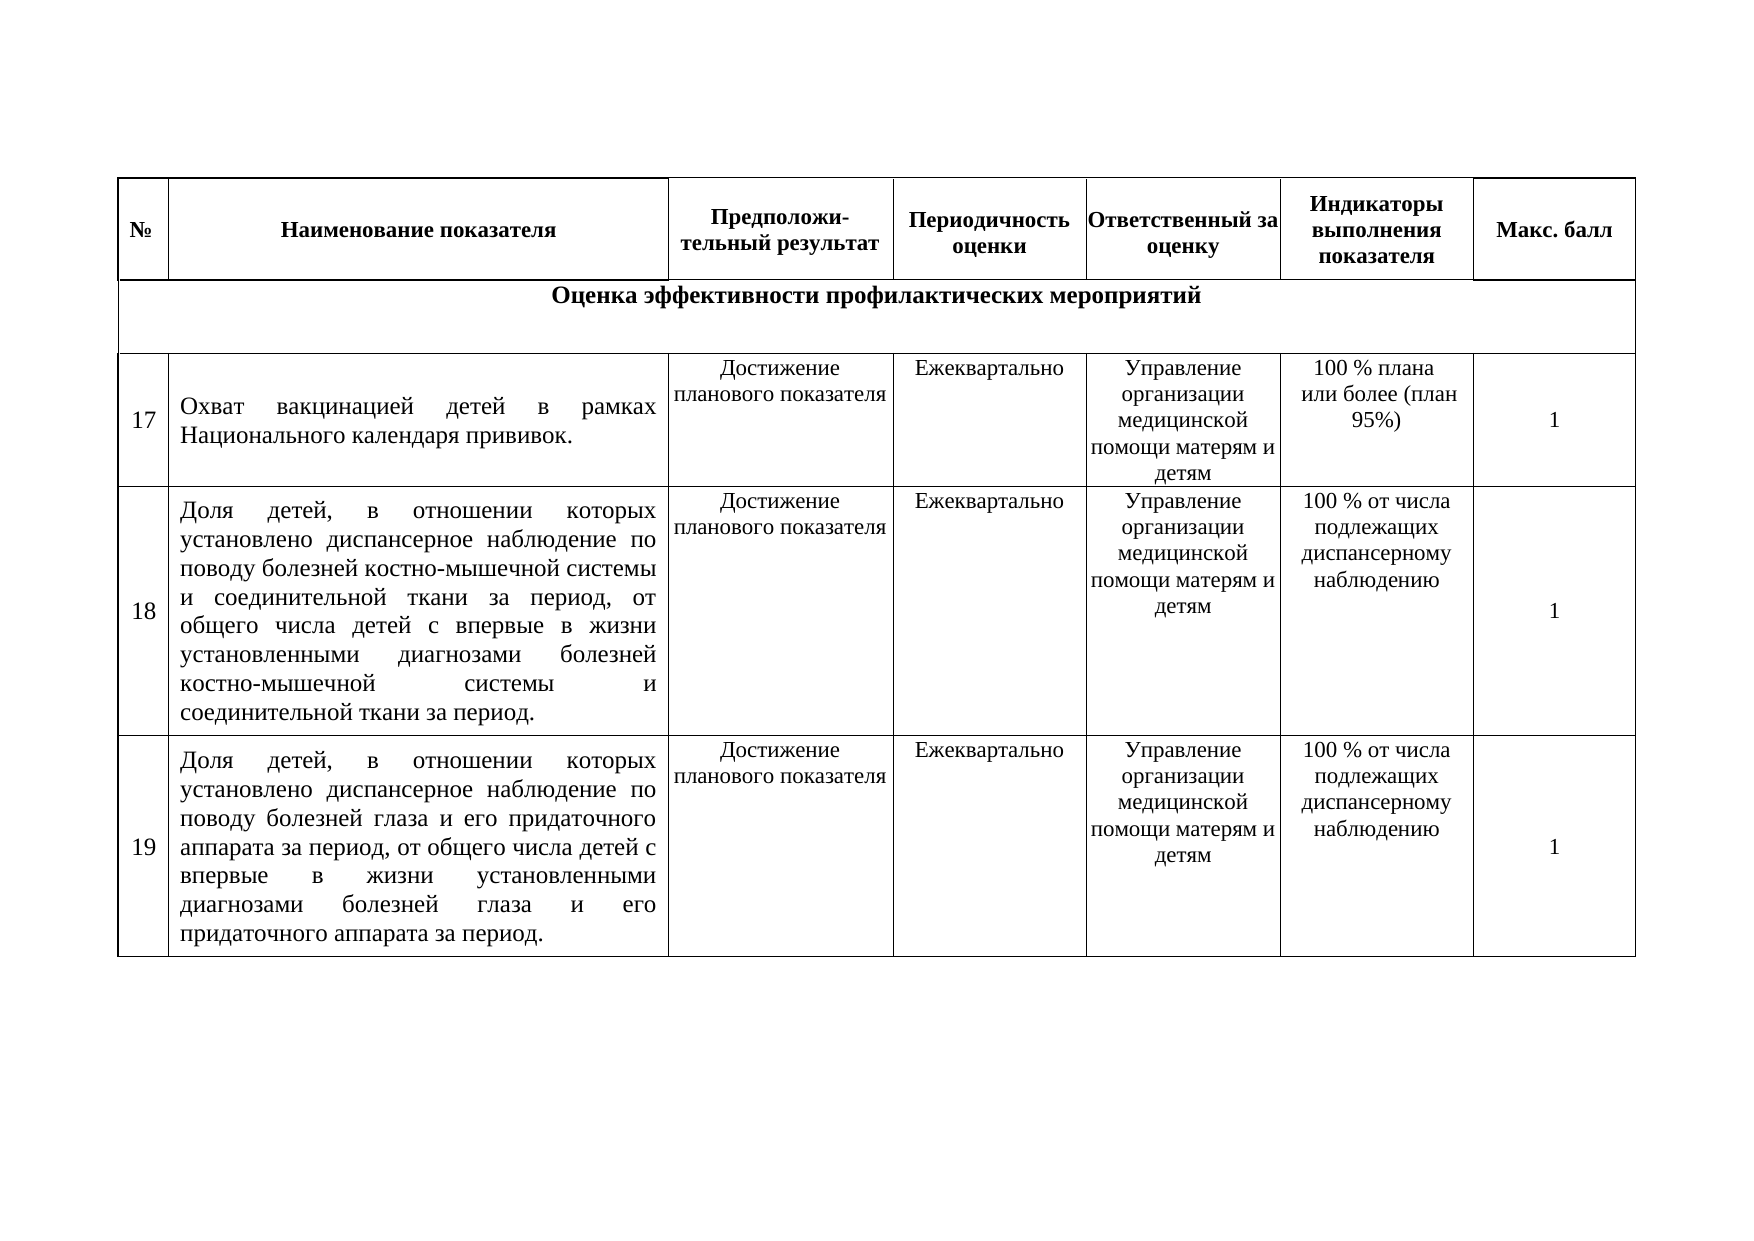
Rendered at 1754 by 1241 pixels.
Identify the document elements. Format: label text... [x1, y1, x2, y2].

table_header № [119, 179, 168, 279]
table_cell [1087, 736, 1280, 956]
table_cell 1 [1474, 354, 1635, 486]
table_cell Ежеквартально [894, 487, 1086, 735]
table_cell Доля детей, в отношении которых установлено диспансерное наблюдение по поводу болезней глаза и его придаточного аппарата за период, от общего числа детей с впервые в жизни установленными диагнозами болезней глаза и его придаточного аппарата за период. [169, 736, 668, 956]
table_header Ответственный за оценку [1087, 178, 1280, 279]
table_cell 1 [1474, 487, 1635, 735]
table_cell Охват вакцинацией детей в рамках Национального календаря прививок. [169, 354, 668, 486]
table_cell 17 [119, 354, 168, 486]
table_header Индикаторы выполнения показателя [1280, 178, 1473, 279]
table_cell Управление организации медицинской помощи матерям и детям [1087, 487, 1280, 735]
table_cell 19 [119, 736, 168, 956]
table_cell Достижение планового показателя [669, 354, 893, 486]
table_cell 100 % плана или более (план 95%) [1281, 354, 1473, 486]
table_cell 1 [1474, 736, 1635, 956]
table_cell 100 % от числа подлежащих диспансерному наблюдению [1281, 487, 1473, 735]
table_cell Достижение планового показателя [669, 736, 893, 956]
table_cell Ежеквартально [894, 354, 1086, 486]
table_cell Доля детей, в отношении которых установлено диспансерное наблюдение по поводу болезней костно-мышечной системы и соединительной ткани за период, от общего числа детей с впервые в жизни установленными диагнозами болезней костно-мышечной системы и соединительной ткани за период. [169, 487, 668, 735]
table_cell Достижение планового показателя [669, 487, 893, 735]
table_cell Ежеквартально [894, 736, 1086, 956]
table_header Макс. балл [1474, 179, 1635, 279]
table_cell 18 [119, 487, 168, 735]
table_header Периодичность оценки [893, 178, 1087, 279]
table_header Предположи- тельный результат [669, 178, 893, 279]
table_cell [1281, 736, 1473, 956]
table_cell Управление организации медицинской помощи матерям и детям [1087, 354, 1280, 486]
table_cell Оценка эффективности профилактических мероприятий [119, 280, 1635, 353]
table_header Наименование показателя [169, 179, 668, 279]
